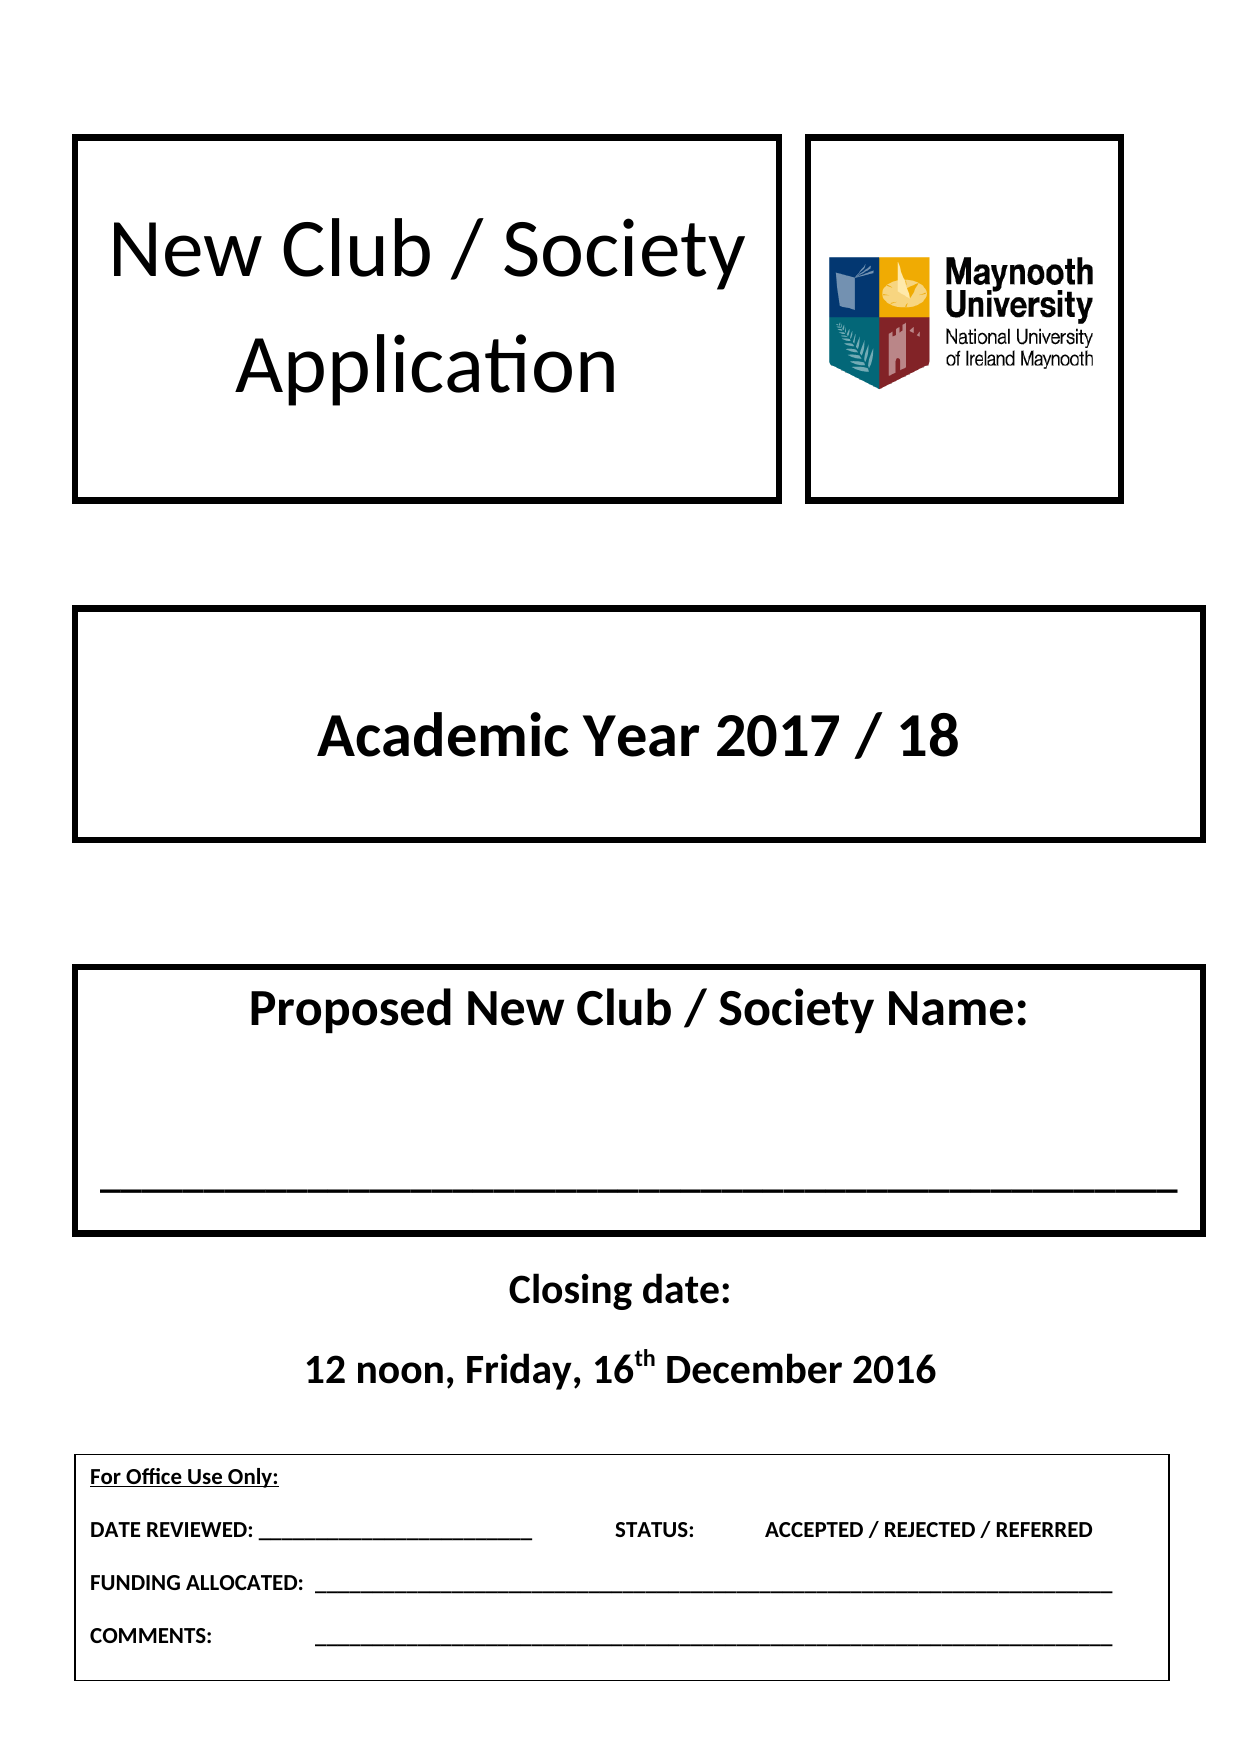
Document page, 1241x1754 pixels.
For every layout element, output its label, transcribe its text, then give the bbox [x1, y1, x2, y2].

text 12 noon, Friday, 16th December 2016 [150, 1343, 1090, 1393]
picture [823, 251, 1097, 395]
text Closing date: [150, 1263, 1090, 1314]
